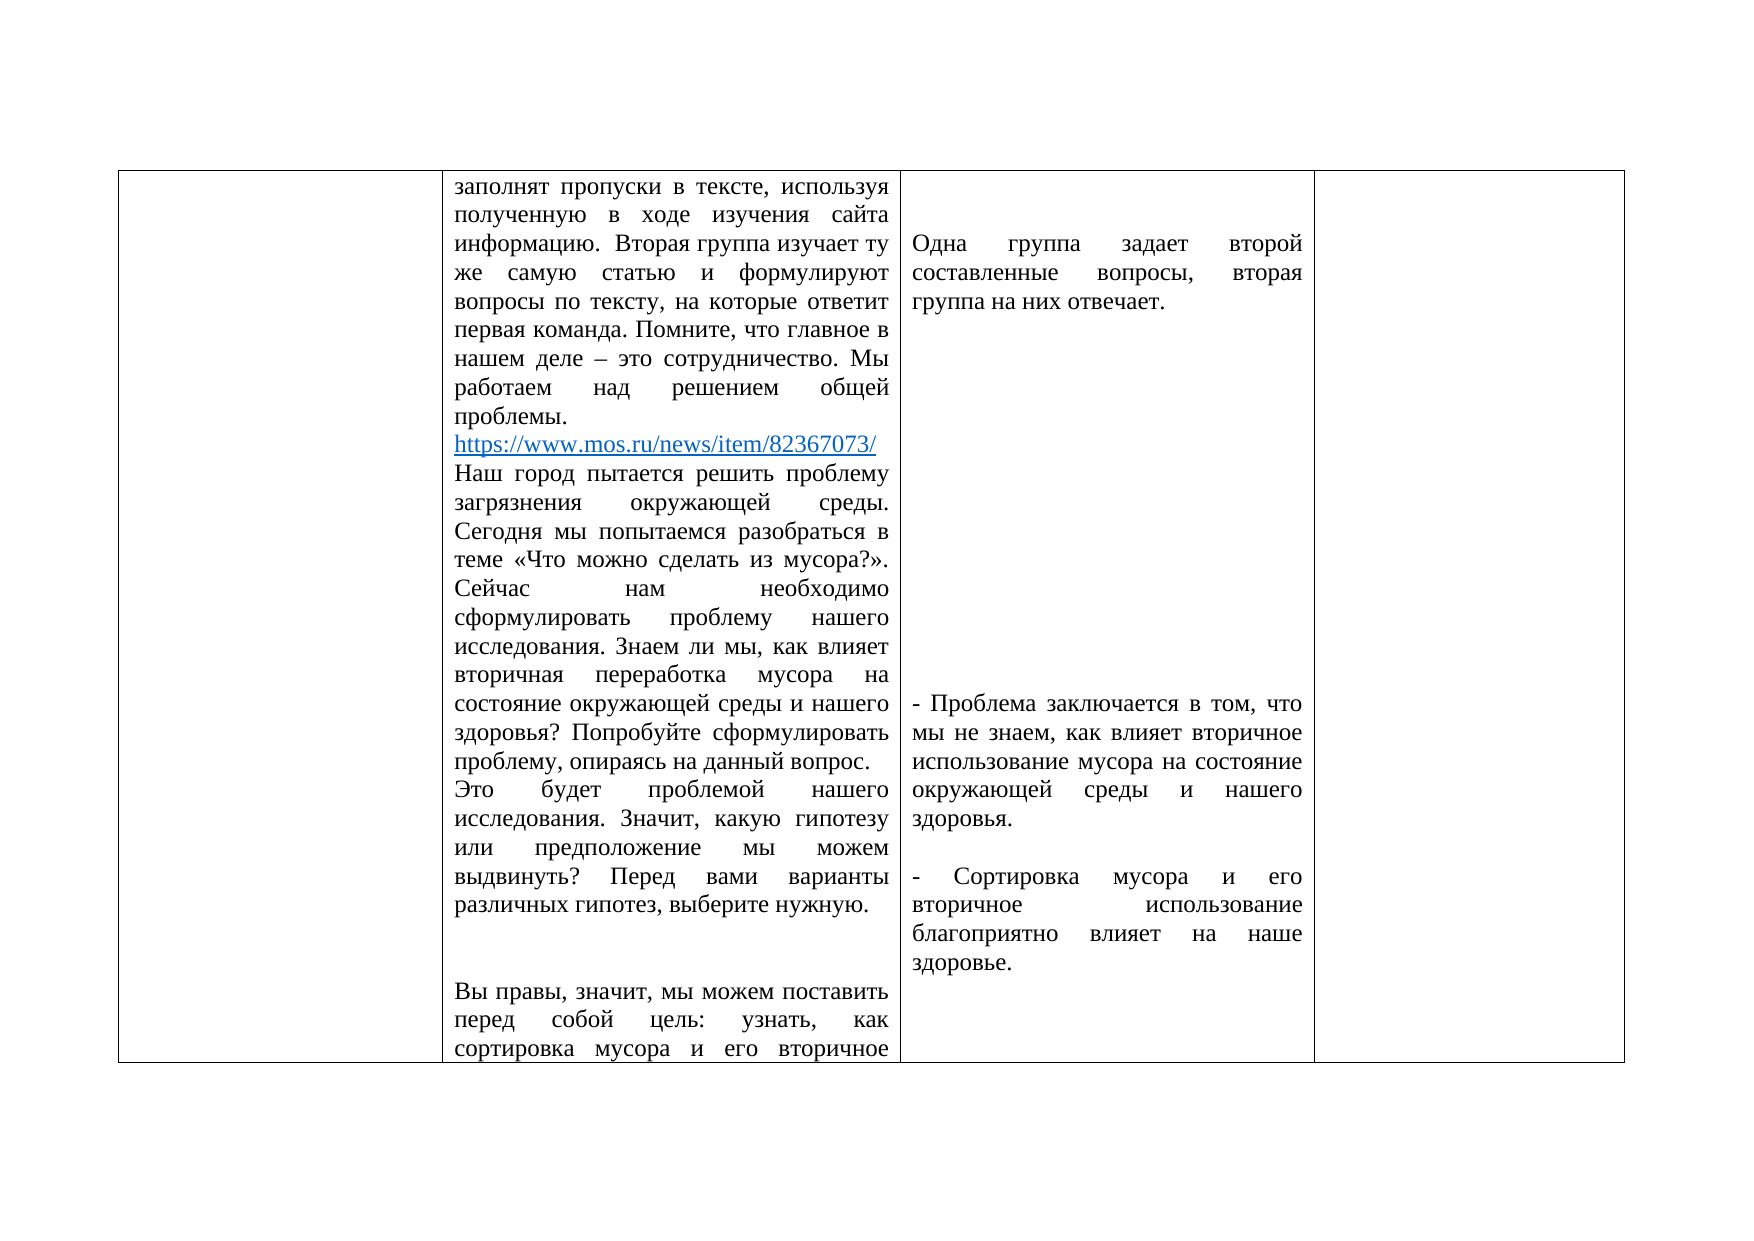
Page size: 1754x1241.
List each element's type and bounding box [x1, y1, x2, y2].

table_cell [443, 171, 900, 1062]
table_cell [901, 171, 1314, 1062]
table_cell [1315, 171, 1624, 1062]
table_cell [119, 171, 442, 1062]
